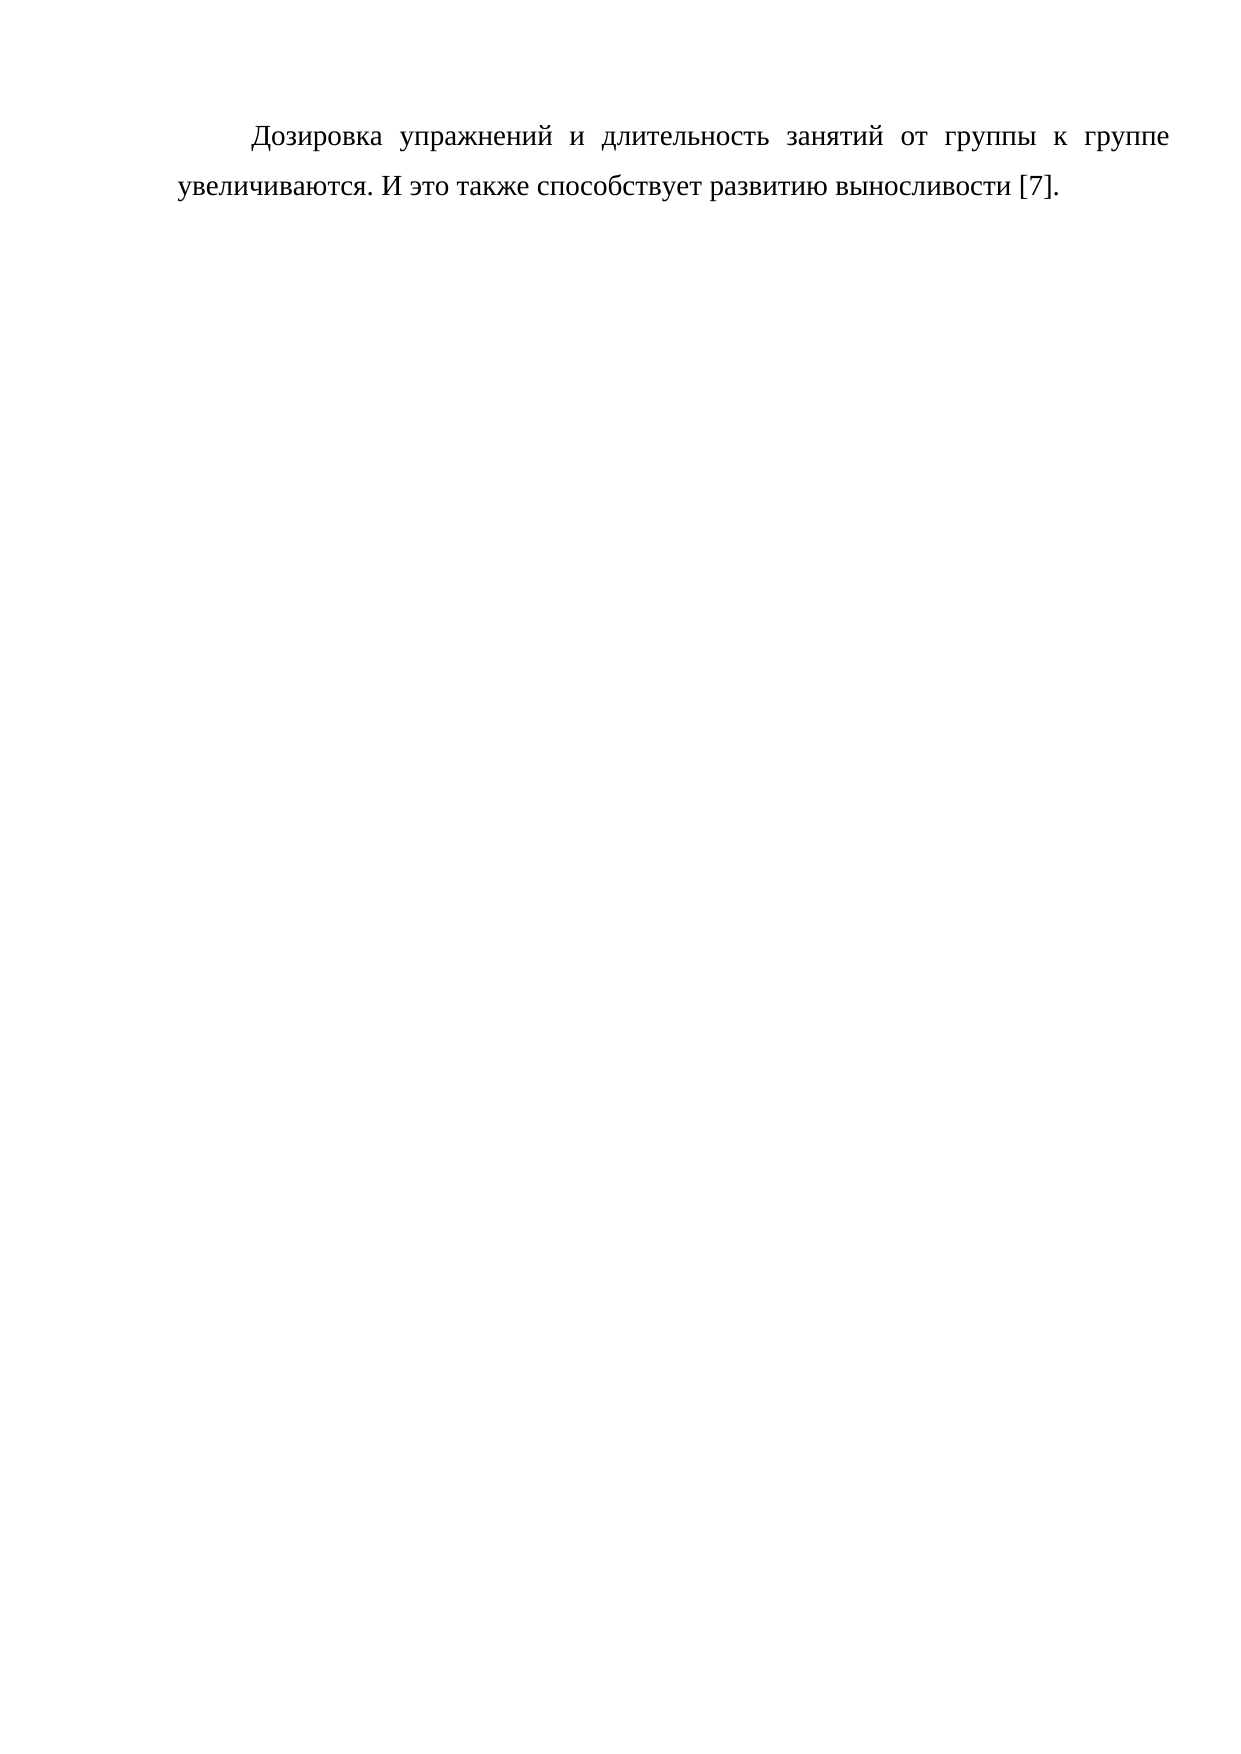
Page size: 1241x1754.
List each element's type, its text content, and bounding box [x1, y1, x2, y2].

text Дозировка упражнений и длительность занятий от группы к группе увеличиваются. И это также способствует развитию выносливости [7]. [177, 118, 1171, 202]
